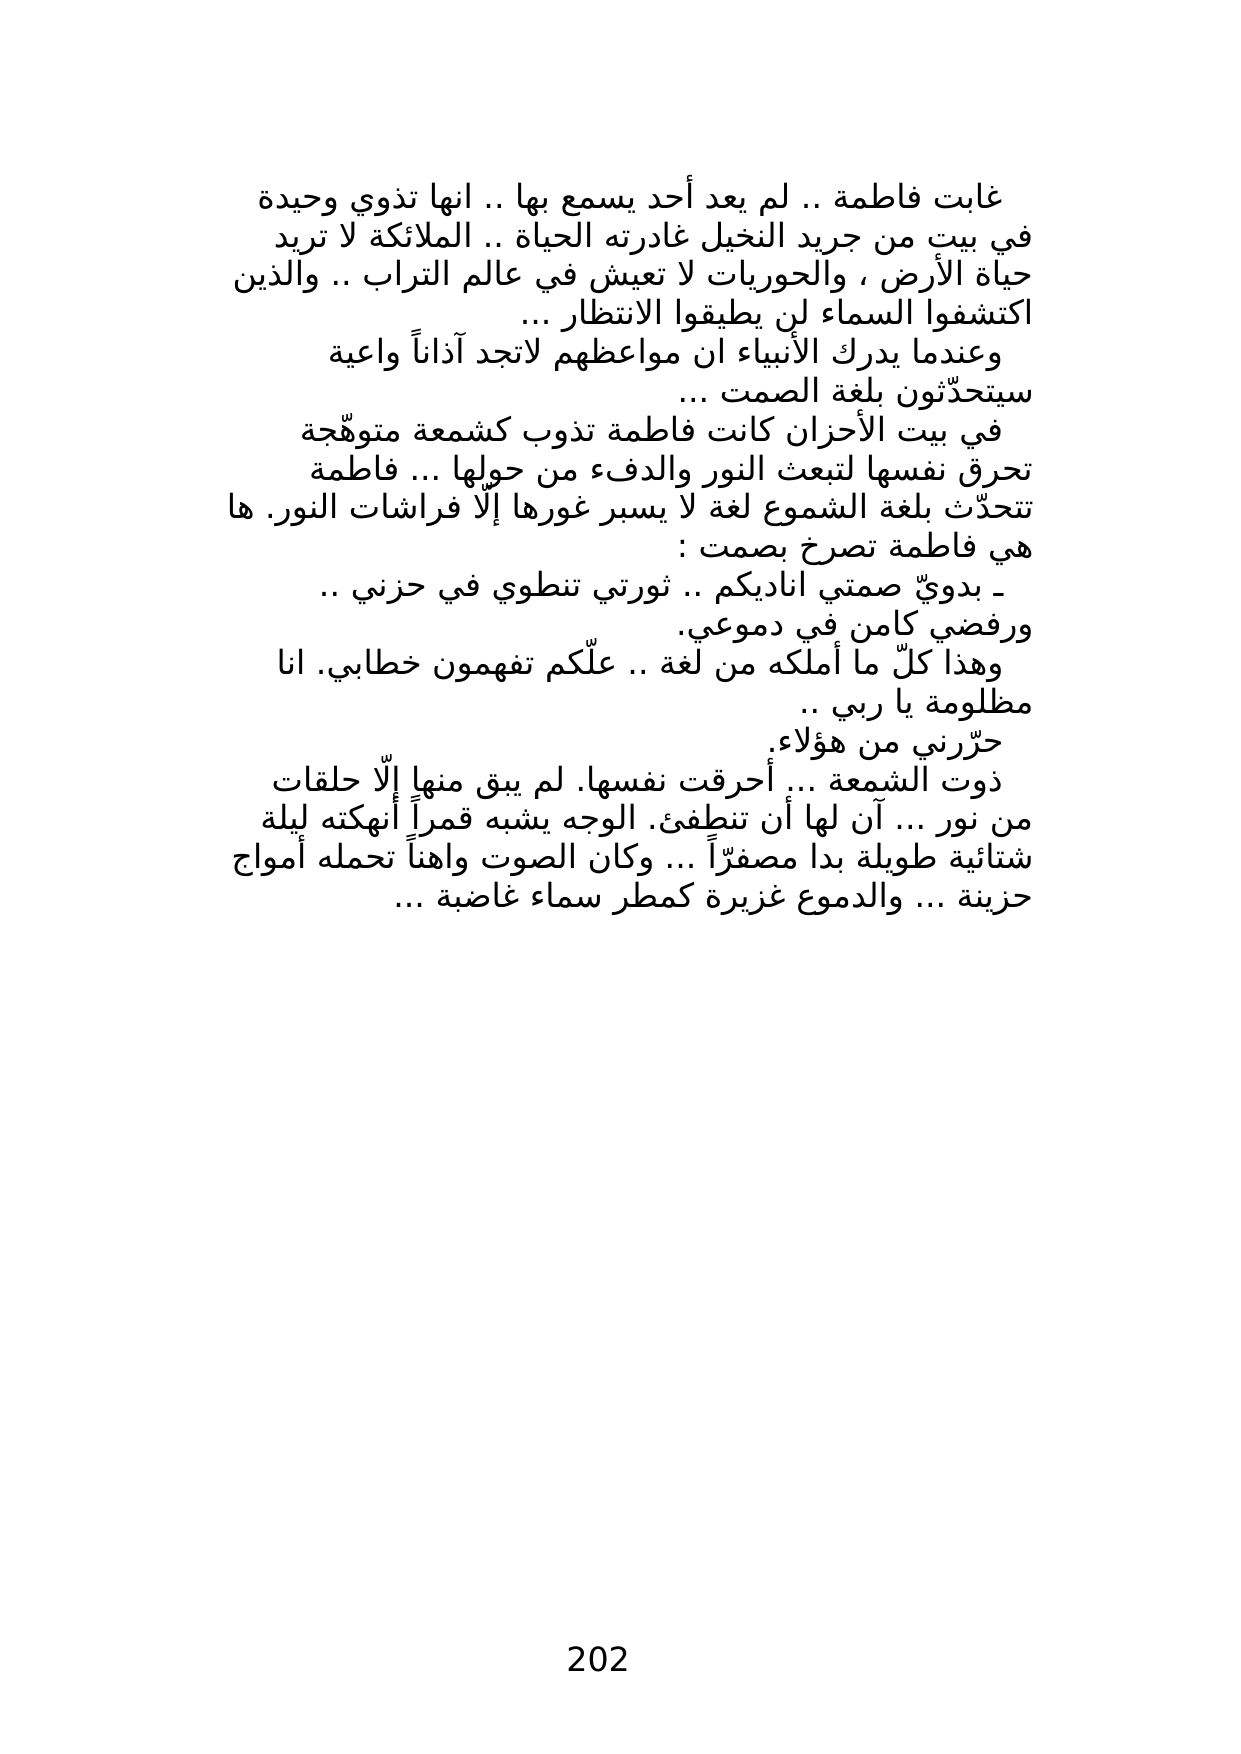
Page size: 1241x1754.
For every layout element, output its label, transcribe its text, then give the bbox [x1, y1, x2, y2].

text غابت فاطمة .. لم يعد أحد يسمع بها .. انها تذوي وحيدة في بيت من جريد النخيل غادرته الحياة .. الملائكة لا تريد حياة الأرض ، والحوريات لا تعيش في عالم التراب .. والذين اكتشفوا السماء لن يطيقوا الانتظار ... [222, 177, 1033, 333]
text وعندما يدرك الأنبياء ان مواعظهم لاتجد آذاناً واعية سيتحدّثون بلغة الصمت ... [222, 333, 1033, 410]
text ـ بدويّ صمتي اناديكم .. ثورتي تنطوي في حزني .. ورفضي كامن في دموعي. [222, 566, 1033, 643]
text حرّرني من هؤلاء. [222, 721, 1033, 760]
text في بيت الأحزان كانت فاطمة تذوب كشمعة متوهّجة تحرق نفسها لتبعث النور والدفء من حولها ... فاطمة تتحدّث بلغة الشموع لغة لا يسبر غورها إلّا فراشات النور. ها هي فاطمة تصرخ بصمت : [222, 410, 1033, 566]
text وهذا كلّ ما أملكه من لغة .. علّكم تفهمون خطابي. انا مظلومة يا ربي .. [222, 643, 1033, 721]
text ذوت الشمعة ... أحرقت نفسها. لم يبق منها إلّا حلقات من نور ... آن لها أن تنطفئ. الوجه يشبه قمراً أنهكته ليلة شتائية طويلة بدا مصفرّاً ... وكان الصوت واهناً تحمله أمواج حزينة ... والدموع غزيرة كمطر سماء غاضبة ... [222, 760, 1033, 915]
